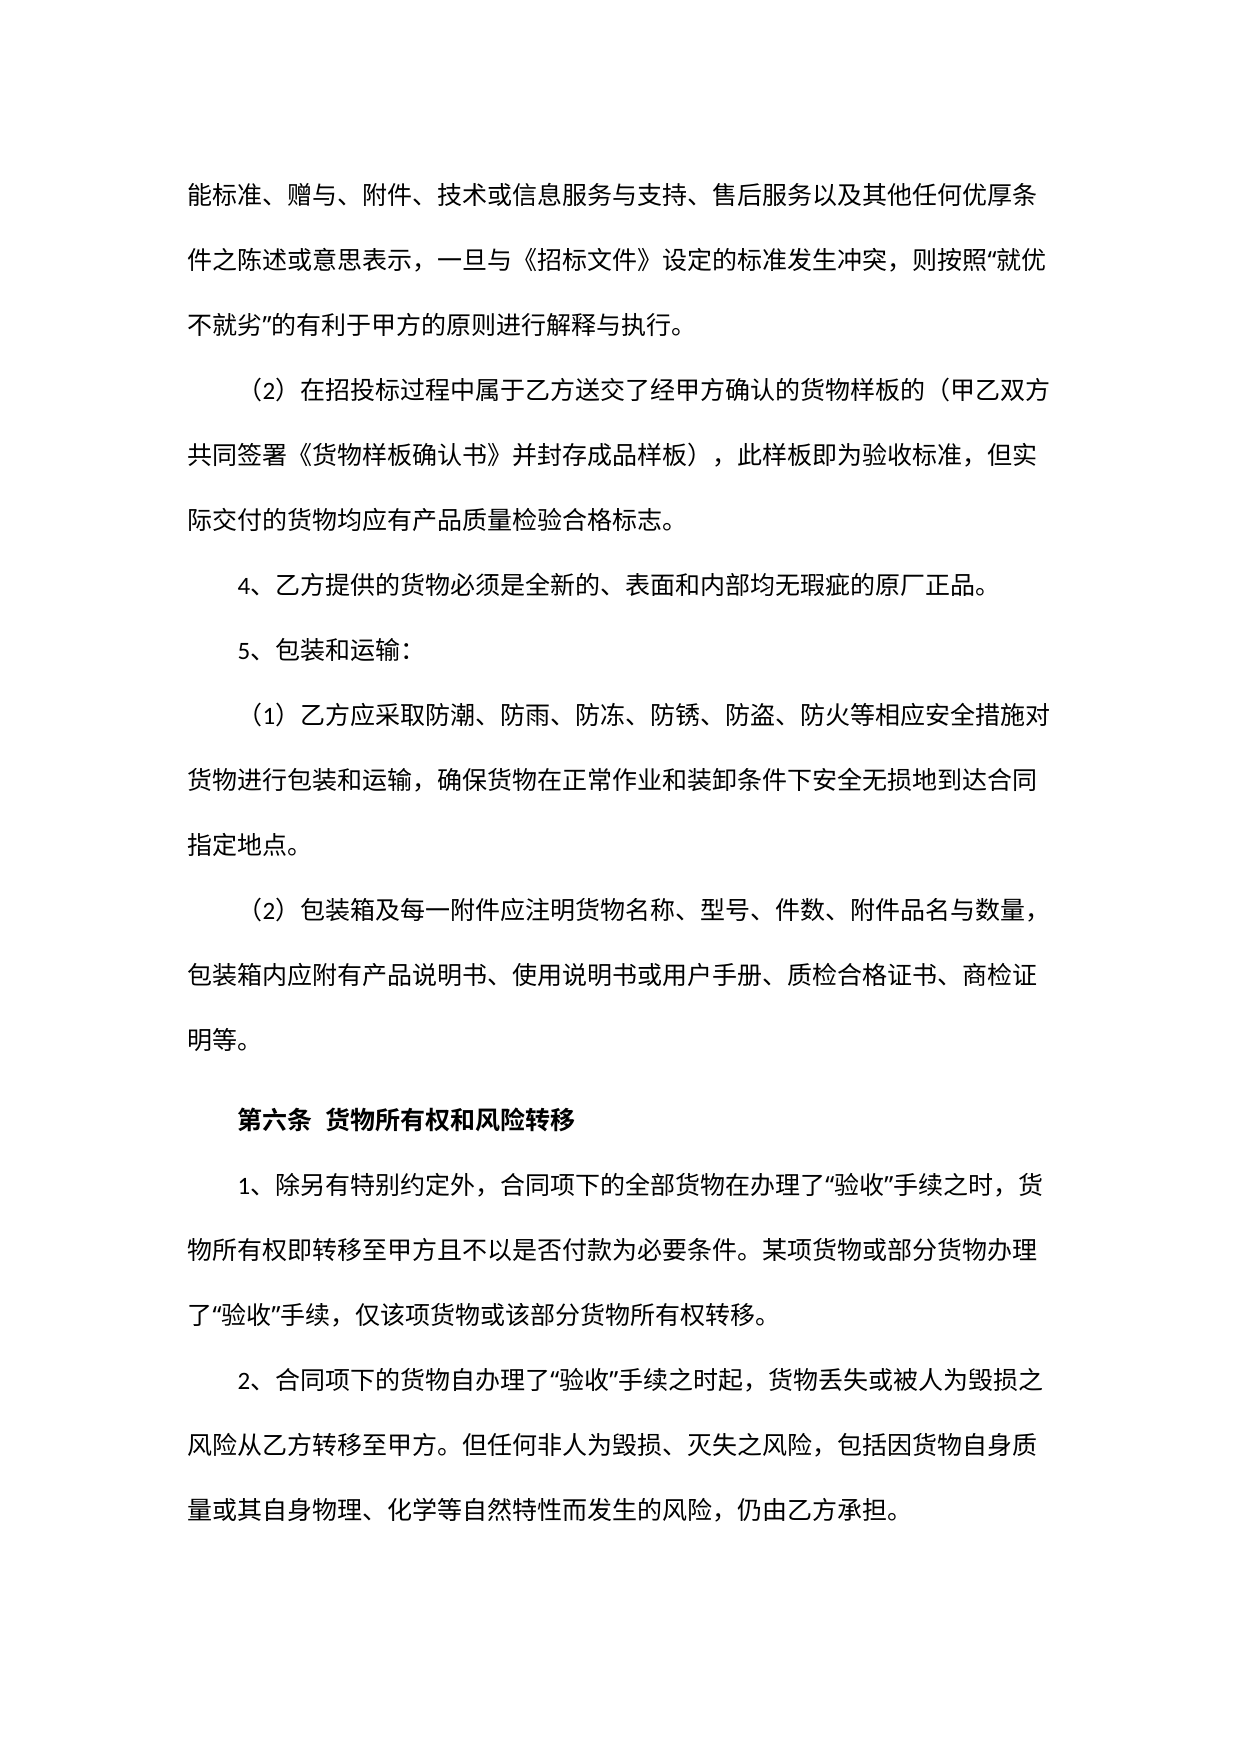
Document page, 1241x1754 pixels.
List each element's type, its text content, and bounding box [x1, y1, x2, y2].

text （2）在招投标过程中属于乙方送交了经甲方确认的货物样板的（甲乙双方共同签署《货物样板确认书》并封存成品样板），此样板即为验收标准，但实际交付的货物均应有产品质量检验合格标志。 [187, 357, 1053, 552]
text （2）包装箱及每一附件应注明货物名称、型号、件数、附件品名与数量，包装箱内应附有产品说明书、使用说明书或用户手册、质检合格证书、商检证明等。 [187, 877, 1053, 1072]
text 2、合同项下的货物自办理了“验收”手续之时起，货物丢失或被人为毁损之风险从乙方转移至甲方。但任何非人为毁损、灭失之风险，包括因货物自身质量或其自身物理、化学等自然特性而发生的风险，仍由乙方承担。 [187, 1348, 1053, 1543]
text （1）乙方应采取防潮、防雨、防冻、防锈、防盗、防火等相应安全措施对货物进行包装和运输，确保货物在正常作业和装卸条件下安全无损地到达合同指定地点。 [187, 682, 1053, 877]
text 第六条 货物所有权和风险转移 [187, 1088, 1053, 1153]
text 5、包装和运输： [187, 617, 1053, 682]
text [187, 162, 1053, 357]
text 1、除另有特别约定外，合同项下的全部货物在办理了“验收”手续之时，货物所有权即转移至甲方且不以是否付款为必要条件。某项货物或部分货物办理了“验收”手续，仅该项货物或该部分货物所有权转移。 [187, 1153, 1053, 1348]
text 4、乙方提供的货物必须是全新的、表面和内部均无瑕疵的原厂正品。 [187, 552, 1053, 617]
